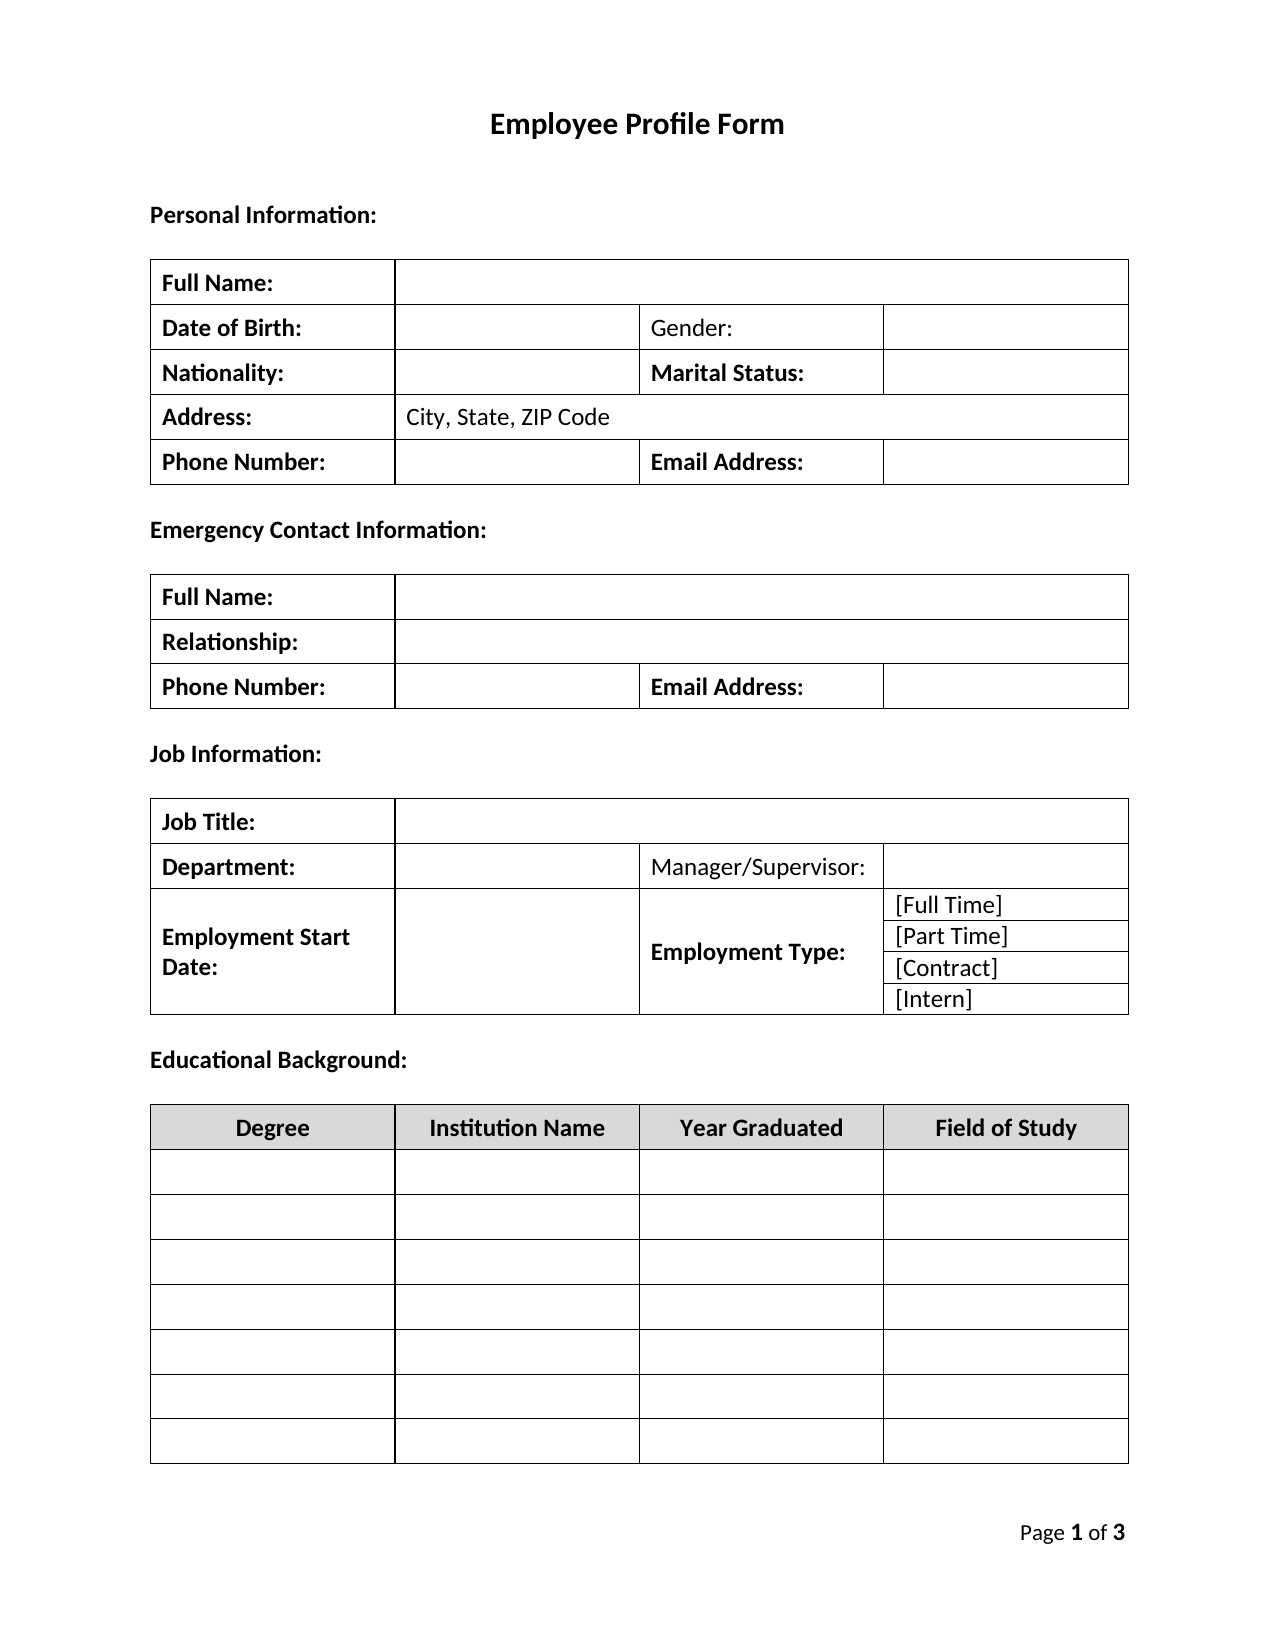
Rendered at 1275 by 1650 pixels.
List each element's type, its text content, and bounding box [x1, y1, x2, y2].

table_cell Relationship: [151, 620, 394, 663]
table_cell [396, 1195, 639, 1239]
table_header Degree [151, 1105, 394, 1149]
table_cell [884, 1240, 1128, 1284]
table_cell [Full Time] [884, 889, 1128, 919]
table_cell [396, 440, 639, 484]
table_cell [151, 1419, 394, 1463]
table_cell [151, 1330, 394, 1373]
table_cell [Intern] [884, 984, 1128, 1014]
table_cell Phone Number: [151, 664, 394, 708]
table_cell [396, 1240, 639, 1284]
table_cell [396, 889, 639, 1014]
table_cell [Part Time] [884, 921, 1128, 951]
table_cell [151, 1195, 394, 1239]
table_header [396, 799, 1128, 843]
table_cell [396, 664, 639, 708]
table_header Job Title: [151, 799, 394, 843]
table_cell [884, 1285, 1128, 1328]
table_cell Email Address: [640, 440, 883, 484]
table_cell [640, 1285, 883, 1328]
table_cell [884, 1419, 1128, 1463]
table_cell Manager/Supervisor: [640, 844, 883, 888]
table_cell Email Address: [640, 664, 883, 708]
table_header Institution Name [396, 1105, 639, 1149]
table_cell [640, 1150, 883, 1194]
table_cell [884, 1195, 1128, 1239]
text Job Information: [150, 738, 1125, 769]
table_cell [396, 844, 639, 888]
table_cell [884, 1150, 1128, 1194]
table_cell [884, 350, 1128, 394]
table_cell [396, 305, 639, 349]
table_header Full Name: [151, 575, 394, 618]
table_cell [884, 1375, 1128, 1418]
table_cell [151, 1285, 394, 1328]
table_cell [640, 1240, 883, 1284]
table_cell Marital Status: [640, 350, 883, 394]
table_cell [640, 1375, 883, 1418]
text Personal Information: [150, 199, 1125, 230]
table_cell [640, 1195, 883, 1239]
table_header Full Name: [151, 260, 394, 304]
table_cell Employment Type: [640, 889, 883, 1014]
table_cell Nationality: [151, 350, 394, 394]
table_cell [151, 1150, 394, 1194]
table_cell [884, 1330, 1128, 1373]
table_cell [396, 1419, 639, 1463]
table_cell Gender: [640, 305, 883, 349]
table_cell [396, 1375, 639, 1418]
table_cell [151, 1375, 394, 1418]
table_cell Phone Number: [151, 440, 394, 484]
table_cell [640, 1330, 883, 1373]
table_cell Address: [151, 395, 394, 439]
table_header Year Graduated [640, 1105, 883, 1149]
table_cell [396, 1285, 639, 1328]
table_cell City, State, ZIP Code [396, 395, 1128, 439]
table_cell [884, 305, 1128, 349]
table_cell Employment Start Date: [151, 889, 394, 1014]
table_cell Date of Birth: [151, 305, 394, 349]
table_cell [884, 664, 1128, 708]
table_cell [396, 1330, 639, 1373]
table_header [396, 575, 1128, 618]
table_cell [640, 1419, 883, 1463]
text Emergency Contact Information: [150, 514, 1125, 544]
table_header [396, 260, 1128, 304]
table_cell [396, 620, 1128, 663]
table_cell [Contract] [884, 952, 1128, 983]
table_header Field of Study [884, 1105, 1128, 1149]
table_cell [396, 1150, 639, 1194]
table_cell [884, 844, 1128, 888]
table_cell [884, 440, 1128, 484]
text Educational Background: [150, 1044, 1125, 1075]
table_cell Department: [151, 844, 394, 888]
table_cell [151, 1240, 394, 1284]
table_cell [396, 350, 639, 394]
